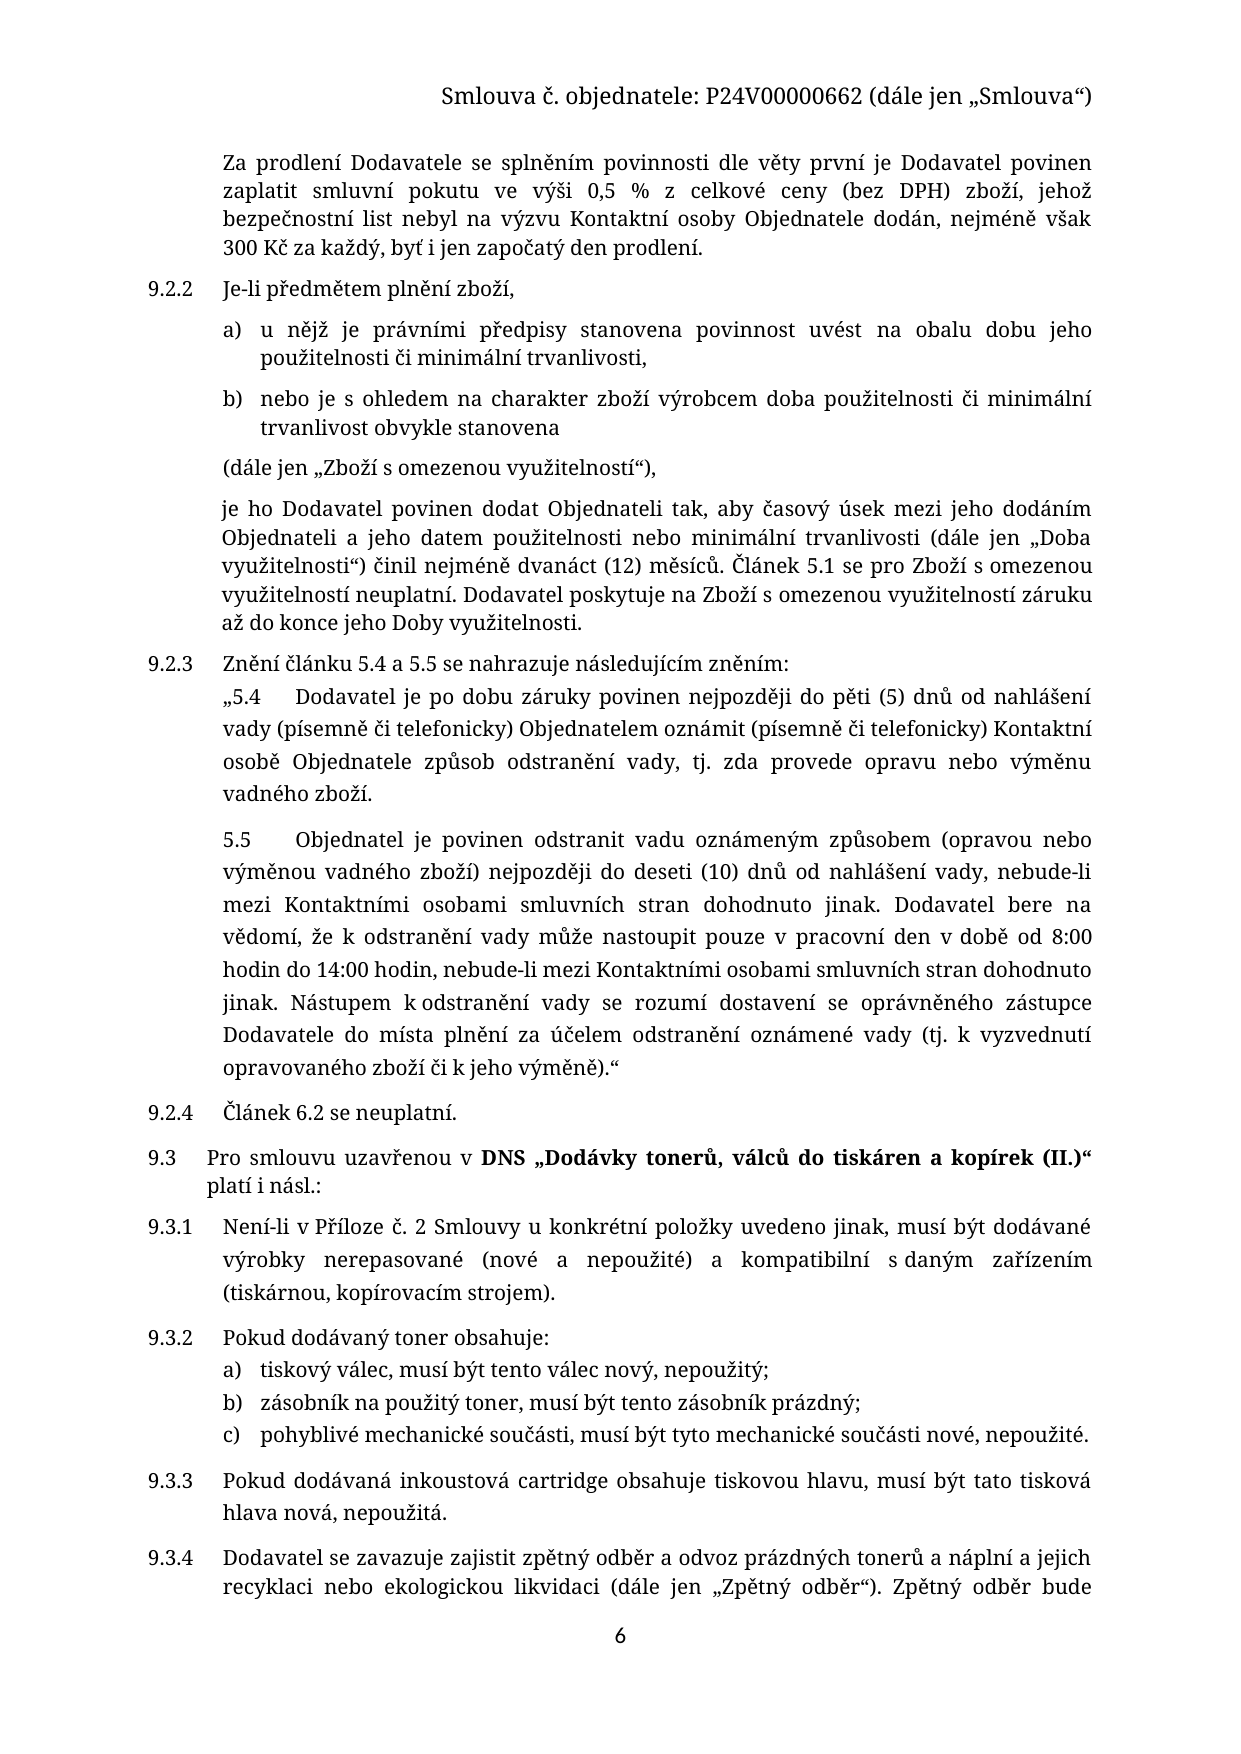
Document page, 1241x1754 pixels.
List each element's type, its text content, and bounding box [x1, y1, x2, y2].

list Je-li předmětem plnění zboží, [148, 274, 1093, 302]
list Pokud dodávaná inkoustová cartridge obsahuje tiskovou hlavu, musí být tato tisková hlava nová, nepoužitá. [148, 1466, 1093, 1527]
list Pokud dodávaný toner obsahuje: [148, 1323, 1093, 1351]
list Není-li v Příloze č. 2 Smlouvy u konkrétní položky uvedeno jinak, musí být dodávané výrobky nerepasované (nové a nepoužité) a kompatibilní s daným zařízením (tiskárnou, kopírovacím strojem). [148, 1212, 1093, 1306]
list 5.5 Objednatel je povinen odstranit vadu oznámeným způsobem (opravou nebo výměnou vadného zboží) nejpozději do deseti (10) dnů od nahlášení vady, nebude-li mezi Kontaktními osobami smluvních stran dohodnuto jinak. Dodavatel bere na vědomí, že k odstranění vady může nastoupit pouze v pracovní den v době od 8:00 hodin do 14:00 hodin, nebude-li mezi Kontaktními osobami smluvních stran dohodnuto jinak. Nástupem k odstranění vady se rozumí dostavení se oprávněného zástupce Dodavatele do místa plnění za účelem odstranění oznámené vady (tj. k vyzvednutí opravovaného zboží či k jeho výměně).“ [223, 825, 1093, 1081]
list „5.4 Dodavatel je po dobu záruky povinen nejpozději do pěti (5) dnů od nahlášení vady (písemně či telefonicky) Objednatelem oznámit (písemně či telefonicky) Kontaktní osobě Objednatele způsob odstranění vady, tj. zda provede opravu nebo výměnu vadného zboží. [223, 682, 1093, 808]
list zásobník na použitý toner, musí být tento zásobník prázdný; [223, 1388, 1093, 1416]
list Článek 6.2 se neuplatní. [148, 1098, 1093, 1126]
text je ho Dodavatel povinen dodat Objednateli tak, aby časový úsek mezi jeho dodáním Objednateli a jeho datem použitelnosti nebo minimální trvanlivosti (dále jen „Doba využitelnosti“) činil nejméně dvanáct (12) měsíců. Článek 5.1 se pro Zboží s omezenou využitelností neuplatní. Dodavatel poskytuje na Zboží s omezenou využitelností záruku až do konce jeho Doby využitelnosti. [221, 494, 1093, 637]
list tiskový válec, musí být tento válec nový, nepoužitý; [223, 1355, 1093, 1384]
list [148, 148, 1093, 261]
list nebo je s ohledem na charakter zboží výrobcem doba použitelnosti či minimální trvanlivost obvykle stanovena [223, 384, 1093, 441]
list Znění článku 5.4 a 5.5 se nahrazuje následujícím zněním: [148, 649, 1093, 678]
text (dále jen „Zboží s omezenou využitelností“), [223, 453, 1093, 482]
list u nějž je právními předpisy stanovena povinnost uvést na obalu dobu jeho použitelnosti či minimální trvanlivosti, [223, 315, 1093, 372]
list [148, 1543, 1093, 1600]
list Pro smlouvu uzavřenou v DNS „Dodávky tonerů, válců do tiskáren a kopírek (II.)“ platí i násl.: [148, 1143, 1093, 1200]
list pohyblivé mechanické součásti, musí být tyto mechanické součásti nové, nepoužité. [223, 1421, 1093, 1449]
